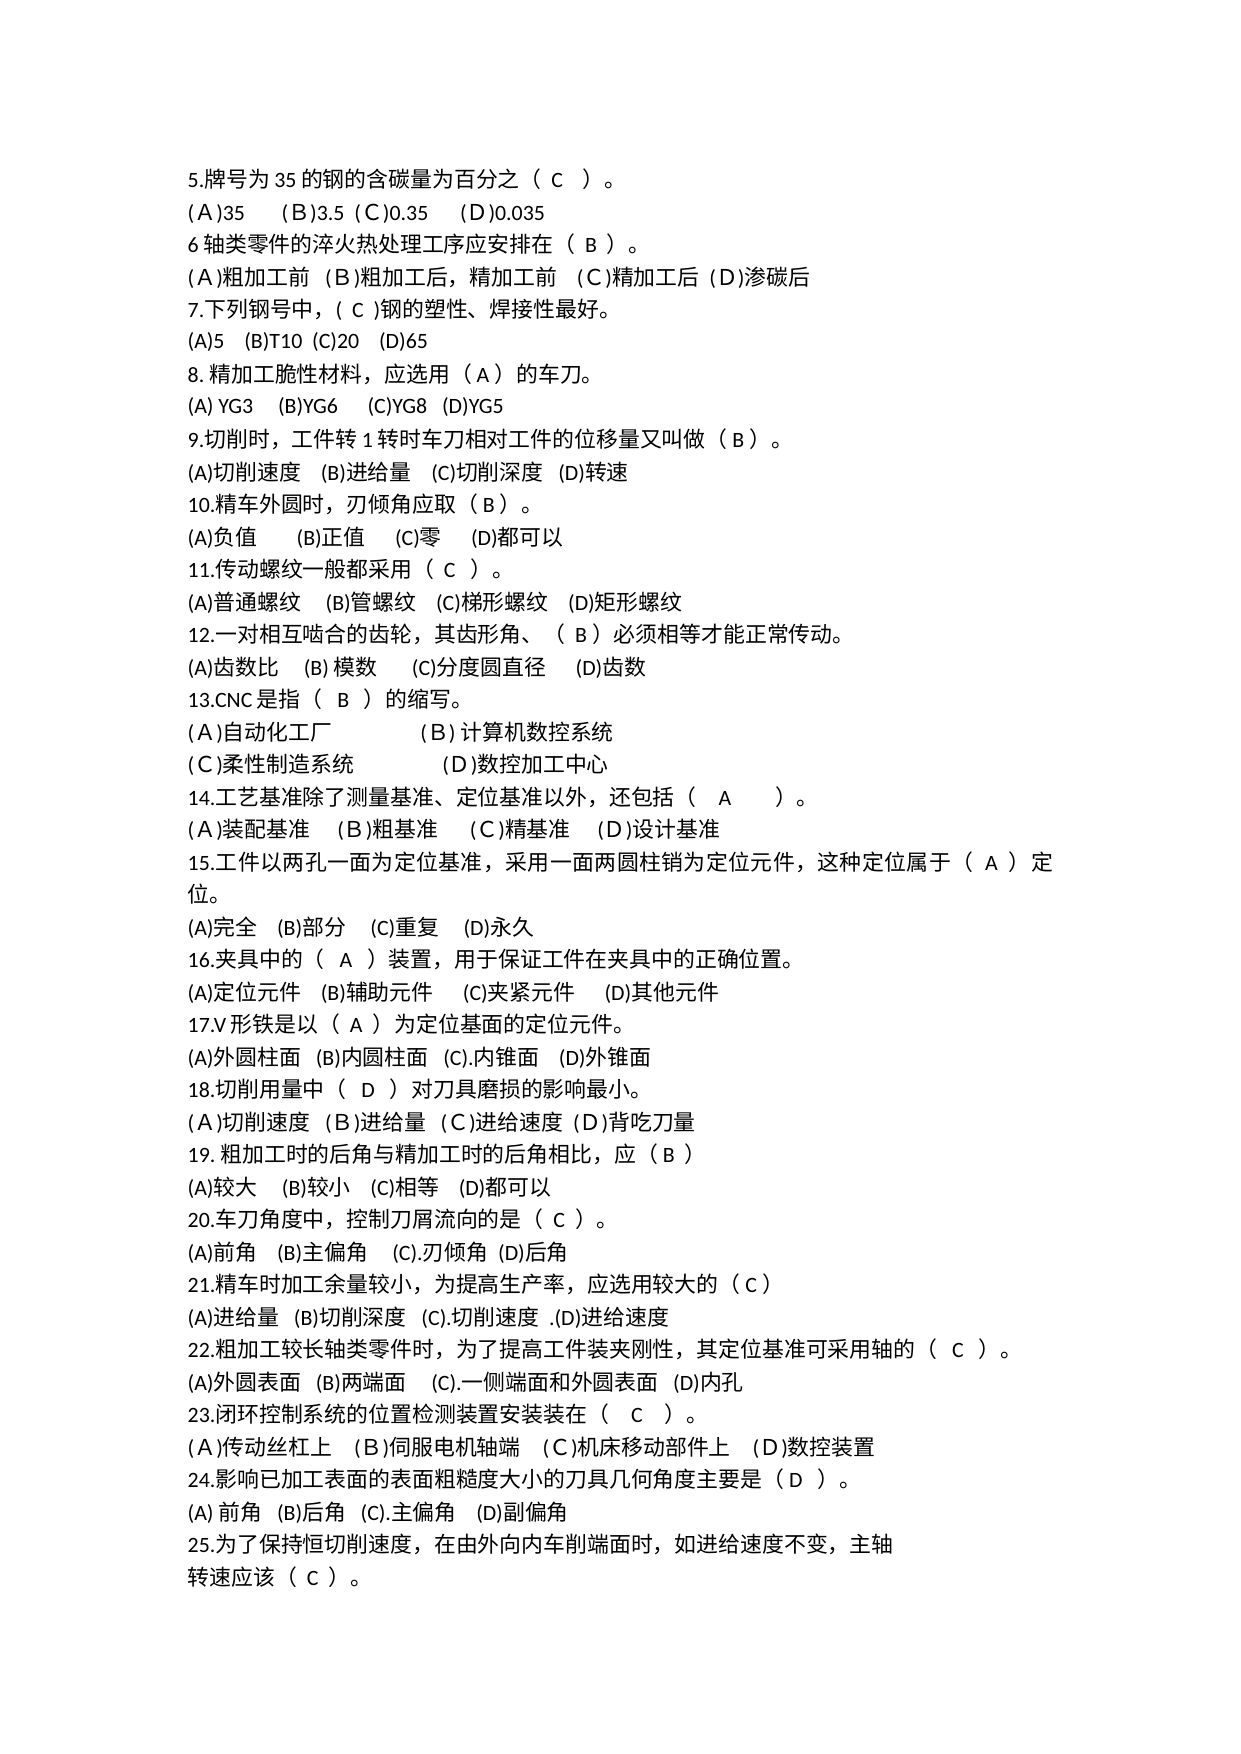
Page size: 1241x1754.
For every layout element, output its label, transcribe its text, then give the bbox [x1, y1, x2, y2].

text 7.下列钢号中，( C )钢的塑性、焊接性最好。 [187, 292, 1053, 324]
text (Ａ)粗加工前 (Ｂ)粗加工后，精加工前 (Ｃ)精加工后 (Ｄ)渗碳后 [187, 259, 1053, 292]
text 11.传动螺纹一般都采用（ C ）。 [187, 552, 1053, 584]
text (A)切削速度 (B)进给量 (C)切削深度 (D)转速 [187, 454, 1053, 487]
text (A)进给量 (B)切削深度 (C).切削速度 .(D)进给速度 [187, 1299, 1053, 1332]
text (A)较大 (B)较小 (C)相等 (D)都可以 [187, 1169, 1053, 1202]
text (A)定位元件 (B)辅助元件 (C)夹紧元件 (D)其他元件 [187, 974, 1053, 1007]
text (Ａ)自动化工厂 (Ｂ) 计算机数控系统 [187, 714, 1053, 747]
text 17.V形铁是以（ A ）为定位基面的定位元件。 [187, 1007, 1053, 1039]
text (A) 前角 (B)后角 (C).主偏角 (D)副偏角 [187, 1494, 1053, 1527]
text 19. 粗加工时的后角与精加工时的后角相比，应（ B ） [187, 1137, 1053, 1169]
text 5.牌号为35的钢的含碳量为百分之（ C ）。 [187, 162, 1053, 194]
text 9.切削时，工件转1转时车刀相对工件的位移量又叫做（ B ）。 [187, 422, 1053, 454]
text (A)5 (B)T10 (C)20 (D)65 [187, 324, 1053, 357]
text 24.影响已加工表面的表面粗糙度大小的刀具几何角度主要是（ D ）。 [187, 1462, 1053, 1494]
text (A)负值 (B)正值 (C)零 (D)都可以 [187, 519, 1053, 552]
text (A)齿数比 (B) 模数 (C)分度圆直径 (D)齿数 [187, 649, 1053, 682]
text 18.切削用量中（ D ）对刀具磨损的影响最小。 [187, 1072, 1053, 1104]
text (A)普通螺纹 (B)管螺纹 (C)梯形螺纹 (D)矩形螺纹 [187, 584, 1053, 617]
text (Ｃ)柔性制造系统 (Ｄ)数控加工中心 [187, 747, 1053, 779]
text (A)完全 (B)部分 (C)重复 (D)永久 [187, 909, 1053, 942]
text 22.粗加工较长轴类零件时，为了提高工件装夹刚性，其定位基准可采用轴的（ C ）。 [187, 1332, 1053, 1364]
text (Ａ)传动丝杠上 (Ｂ)伺服电机轴端 (Ｃ)机床移动部件上 (Ｄ)数控装置 [187, 1429, 1053, 1462]
text (Ａ)切削速度 (Ｂ)进给量 (Ｃ)进给速度 (Ｄ)背吃刀量 [187, 1104, 1053, 1137]
text 20.车刀角度中，控制刀屑流向的是（ C ）。 [187, 1202, 1053, 1234]
text (A)前角 (B)主偏角 (C).刃倾角 (D)后角 [187, 1234, 1053, 1267]
text (A)外圆表面 (B)两端面 (C).一侧端面和外圆表面 (D)内孔 [187, 1364, 1053, 1397]
text (Ａ)35 (Ｂ)3.5 (Ｃ)0.35 (Ｄ)0.035 [187, 194, 1053, 227]
text 6轴类零件的淬火热处理工序应安排在（ B ）。 [187, 227, 1053, 259]
text 15.工件以两孔一面为定位基准，采用一面两圆柱销为定位元件，这种定位属于（ A ）定位。 [187, 844, 1053, 909]
text 10.精车外圆时，刃倾角应取（ B ）。 [187, 487, 1053, 519]
text 12.一对相互啮合的齿轮，其齿形角、（ B ）必须相等才能正常传动。 [187, 617, 1053, 649]
text 13.CNC是指（ B ）的缩写。 [187, 682, 1053, 714]
text 16.夹具中的（ A ）装置，用于保证工件在夹具中的正确位置。 [187, 942, 1053, 974]
text 转速应该（ C ）。 [187, 1559, 1053, 1592]
text 14.工艺基准除了测量基准、定位基准以外，还包括（ A ）。 [187, 779, 1053, 812]
text 8. 精加工脆性材料，应选用（ A ）的车刀。 [187, 357, 1053, 389]
text 25.为了保持恒切削速度，在由外向内车削端面时，如进给速度不变，主轴 [187, 1527, 1053, 1559]
text (Ａ)装配基准 (Ｂ)粗基准 (Ｃ)精基准 (Ｄ)设计基准 [187, 812, 1053, 844]
text 21.精车时加工余量较小，为提高生产率，应选用较大的（ C ） [187, 1267, 1053, 1299]
text 23.闭环控制系统的位置检测装置安装装在（ C ）。 [187, 1397, 1053, 1429]
text (A)外圆柱面 (B)内圆柱面 (C).内锥面 (D)外锥面 [187, 1039, 1053, 1072]
text (A) YG3 (B)YG6 (C)YG8 (D)YG5 [187, 389, 1053, 422]
